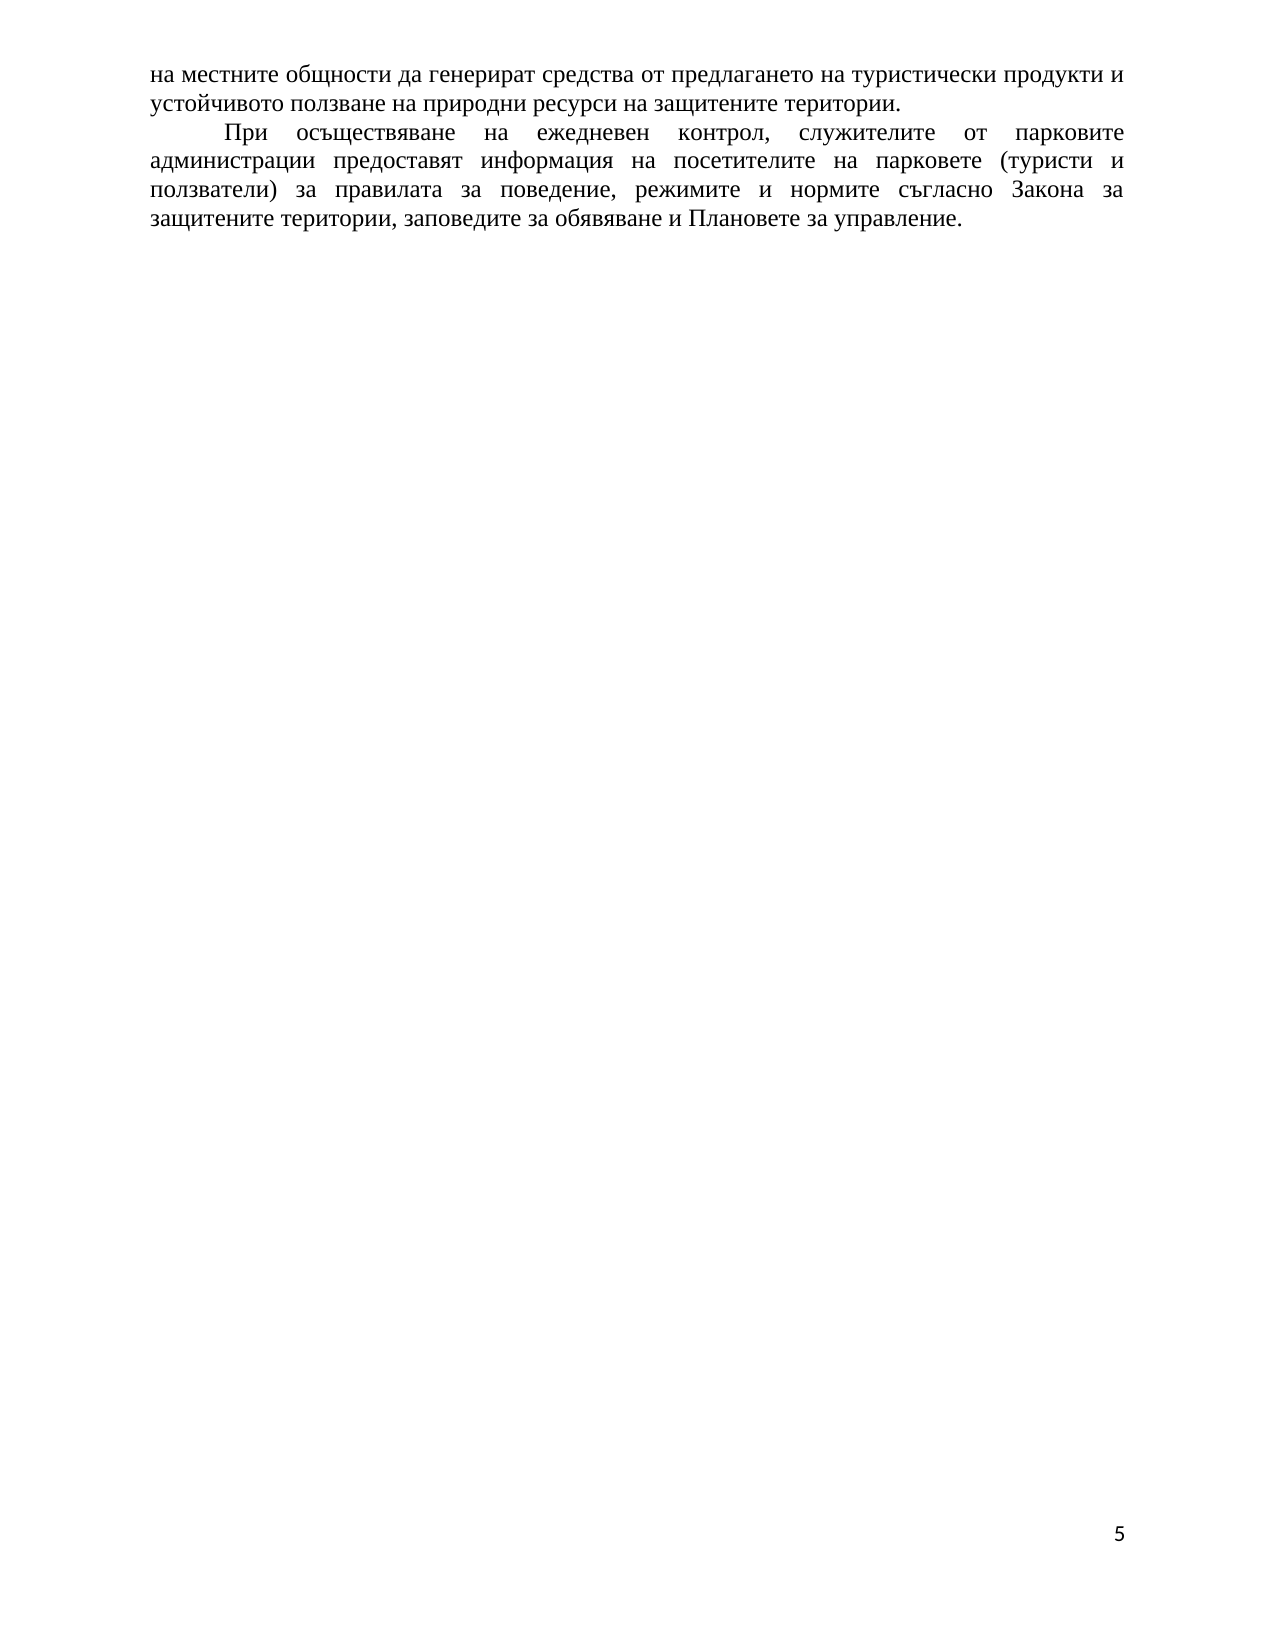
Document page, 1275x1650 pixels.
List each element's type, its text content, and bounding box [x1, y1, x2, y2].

text При осъществяване на ежедневен контрол, служителите от парковите администрации предоставят информация на посетителите на парковете (туристи и ползватели) за правилата за поведение, режимите и нормите съгласно Закона за защитените територии, заповедите за обявяване и Плановете за управление. [150, 117, 1125, 232]
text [150, 59, 1125, 117]
